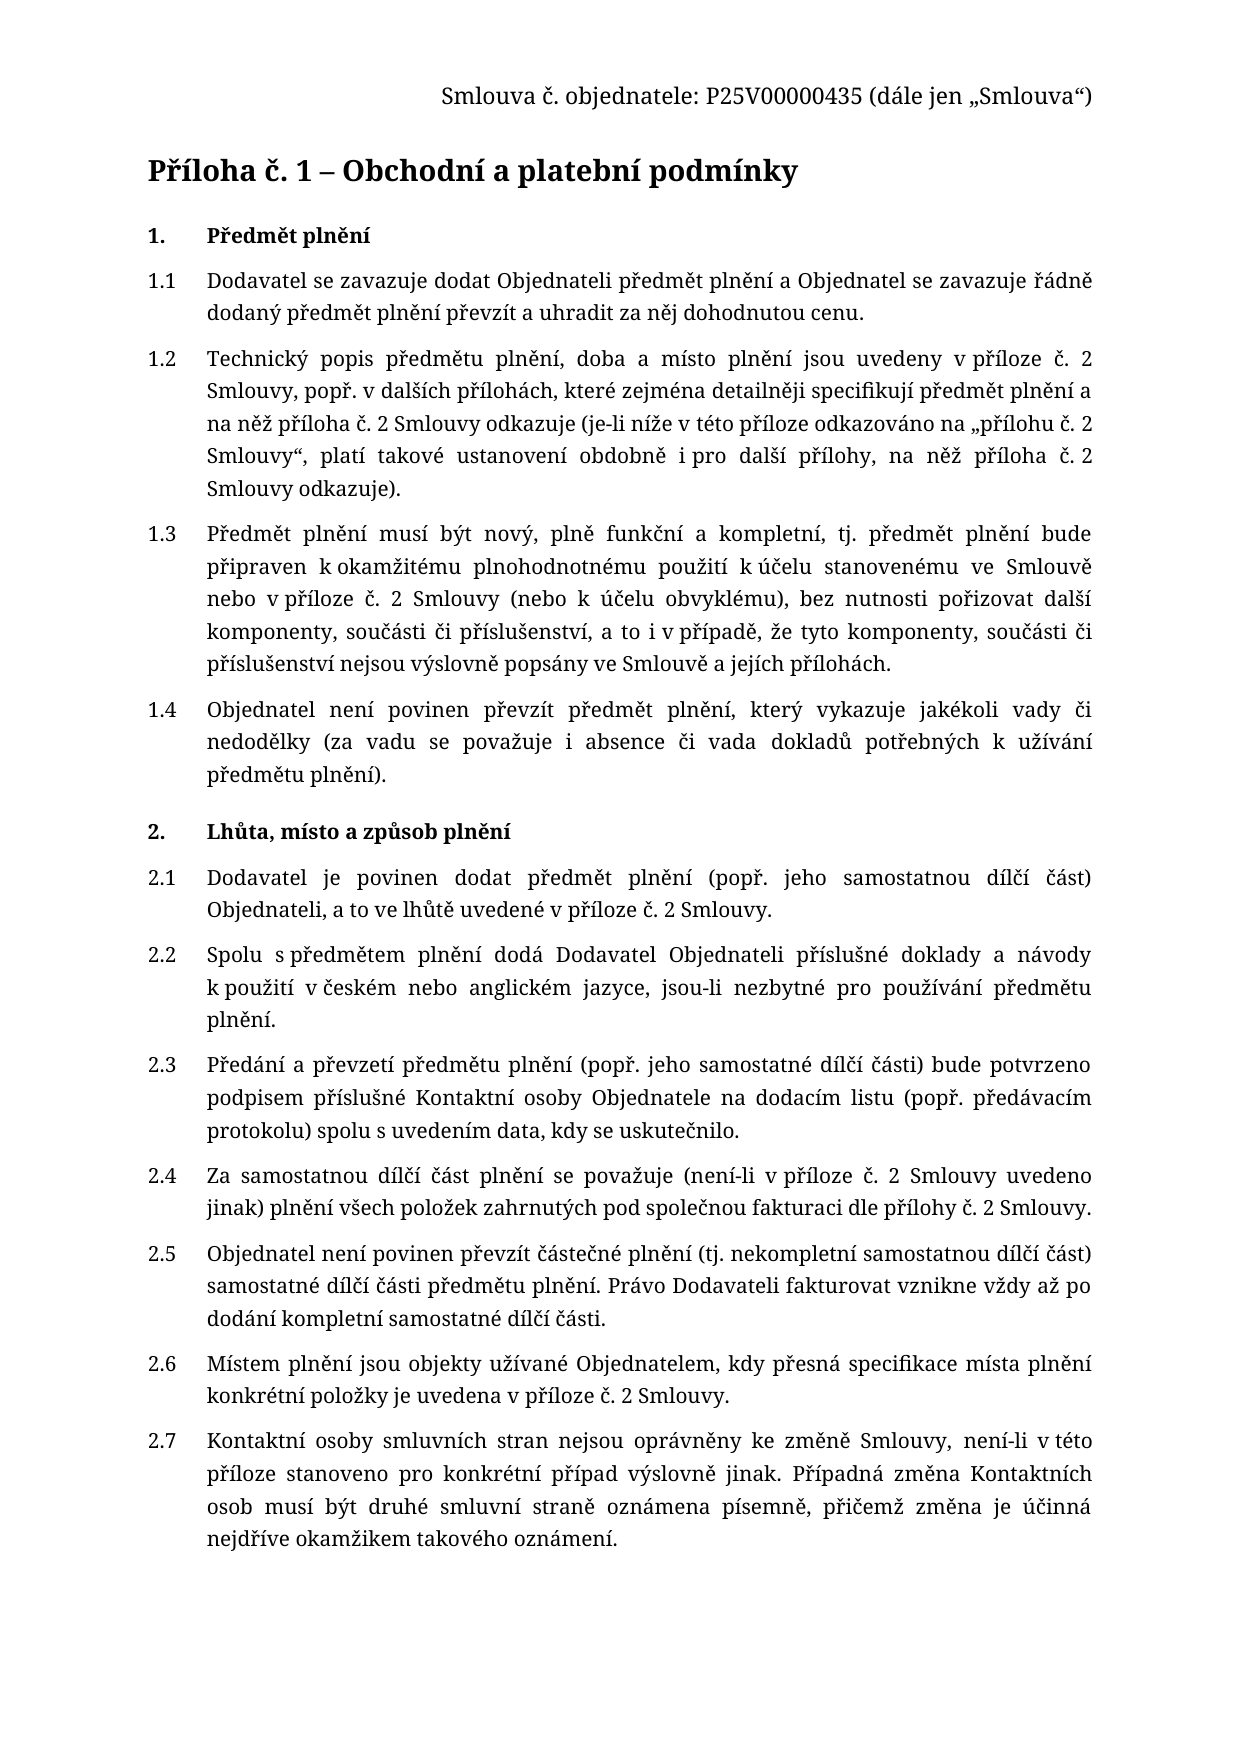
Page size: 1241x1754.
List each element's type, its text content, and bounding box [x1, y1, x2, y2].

text Příloha č. 1 – Obchodní a platební podmínky [148, 150, 1093, 190]
list Dodavatel se zavazuje dodat Objednateli předmět plnění a Objednatel se zavazuje řádně dodaný předmět plnění převzít a uhradit za něj dohodnutou cenu. [148, 266, 1093, 327]
list Předmět plnění musí být nový, plně funkční a kompletní, tj. předmět plnění bude připraven k okamžitému plnohodnotnému použití k účelu stanovenému ve Smlouvě nebo v příloze č. 2 Smlouvy (nebo k účelu obvyklému), bez nutnosti pořizovat další komponenty, součásti či příslušenství, a to i v případě, že tyto komponenty, součásti či příslušenství nejsou výslovně popsány ve Smlouvě a jejích přílohách. [148, 519, 1093, 678]
list Kontaktní osoby smluvních stran nejsou oprávněny ke změně Smlouvy, není-li v této příloze stanoveno pro konkrétní případ výslovně jinak. Případná změna Kontaktních osob musí být druhé smluvní straně oznámena písemně, přičemž změna je účinná nejdříve okamžikem takového oznámení. [148, 1427, 1093, 1553]
list Objednatel není povinen převzít předmět plnění, který vykazuje jakékoli vady či nedodělky (za vadu se považuje i absence či vada dokladů potřebných k užívání předmětu plnění). [148, 695, 1093, 788]
list Za samostatnou dílčí část plnění se považuje (není-li v příloze č. 2 Smlouvy uvedeno jinak) plnění všech položek zahrnutých pod společnou fakturaci dle přílohy č. 2 Smlouvy. [148, 1161, 1093, 1222]
list Předání a převzetí předmětu plnění (popř. jeho samostatné dílčí části) bude potvrzeno podpisem příslušné Kontaktní osoby Objednatele na dodacím listu (popř. předávacím protokolu) spolu s uvedením data, kdy se uskutečnilo. [148, 1051, 1093, 1144]
list Předmět plnění [148, 221, 1093, 249]
list Spolu s předmětem plnění dodá Dodavatel Objednateli příslušné doklady a návody k použití v českém nebo anglickém jazyce, jsou-li nezbytné pro používání předmětu plnění. [148, 940, 1093, 1034]
list Místem plnění jsou objekty užívané Objednatelem, kdy přesná specifikace místa plnění konkrétní položky je uvedena v příloze č. 2 Smlouvy. [148, 1349, 1093, 1410]
list Dodavatel je povinen dodat předmět plnění (popř. jeho samostatnou dílčí část) Objednateli, a to ve lhůtě uvedené v příloze č. 2 Smlouvy. [148, 863, 1093, 924]
list Objednatel není povinen převzít částečné plnění (tj. nekompletní samostatnou dílčí část) samostatné dílčí části předmětu plnění. Právo Dodavateli fakturovat vznikne vždy až po dodání kompletní samostatné dílčí části. [148, 1239, 1093, 1332]
list Lhůta, místo a způsob plnění [148, 817, 1093, 846]
list Technický popis předmětu plnění, doba a místo plnění jsou uvedeny v příloze č. 2 Smlouvy, popř. v dalších přílohách, které zejména detailněji specifikují předmět plnění a na něž příloha č. 2 Smlouvy odkazuje (je-li níže v této příloze odkazováno na „přílohu č. 2 Smlouvy“, platí takové ustanovení obdobně i pro další přílohy, na něž příloha č. 2 Smlouvy odkazuje). [148, 344, 1093, 502]
